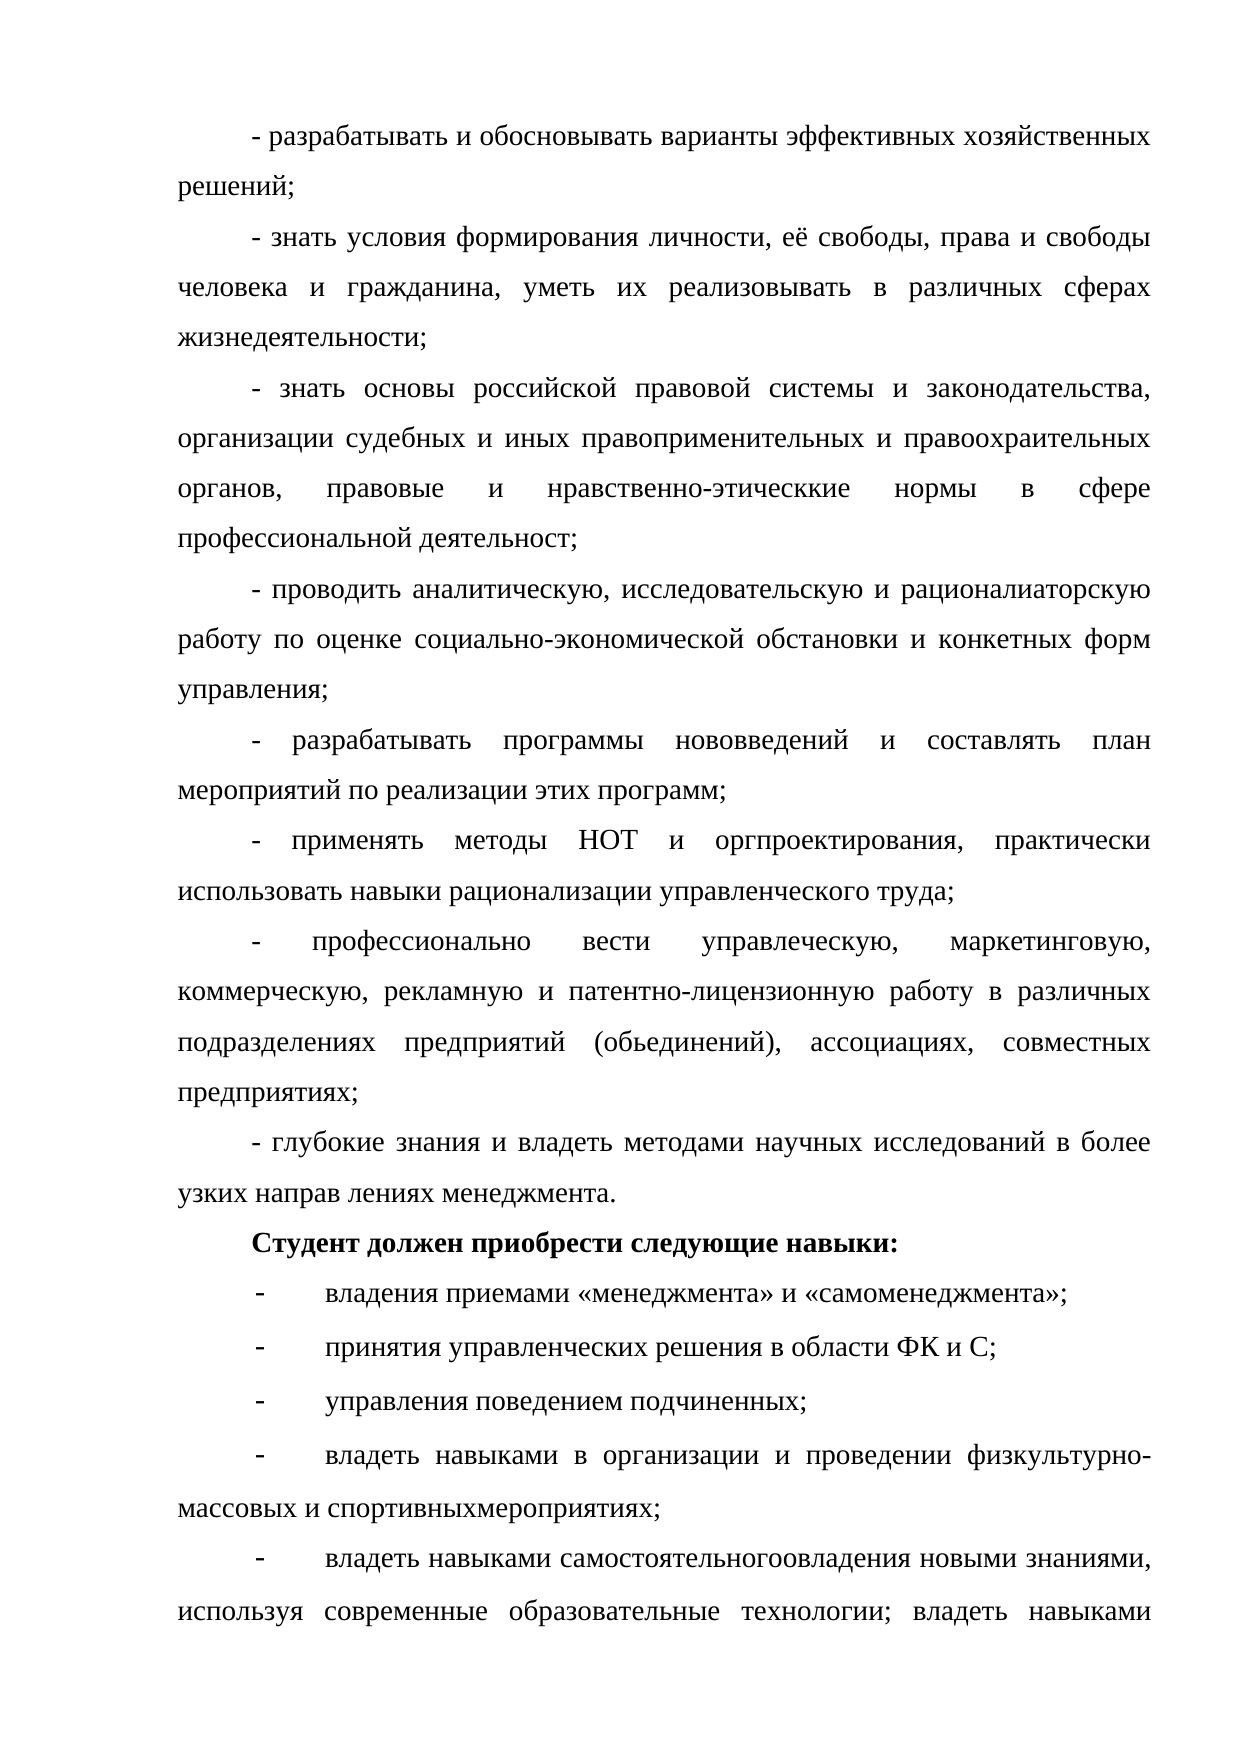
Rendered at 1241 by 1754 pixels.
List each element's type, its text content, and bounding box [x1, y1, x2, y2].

list владеть навыками в организации и проведении физкультурно-массовых и спортивныхмероприятиях; [177, 1437, 1152, 1524]
text - знать условия формирования личности, её свободы, права и свободы человека и гражданина, уметь их реализовывать в различных сферах жизнедеятельности; [177, 219, 1152, 353]
list принятия управленческих решения в области ФК и С; [177, 1329, 1152, 1365]
text - глубокие знания и владеть методами научных исследований в более узких направ лениях менеджмента. [177, 1124, 1152, 1208]
text - разрабатывать программы нововведений и составлять план мероприятий по реализации этих программ; [177, 722, 1152, 806]
text - проводить аналитическую, исследовательскую и рационалиаторскую работу по оценке социально-экономической обстановки и конкетных форм управления; [177, 571, 1152, 705]
text Студент должен приобрести следующие навыки: [177, 1225, 1152, 1258]
text - профессионально вести управлеческую, маркетинговую, коммерческую, рекламную и патентно-лицензионную работу в различных подразделениях предприятий (обьединений), ассоциациях, совместных предприятиях; [177, 923, 1152, 1108]
list владения приемами «менеджмента» и «самоменеджмента»; [177, 1275, 1152, 1311]
text - разрабатывать и обосновывать варианты эффективных хозяйственных решений; [177, 118, 1152, 202]
list управления поведением подчиненных; [177, 1383, 1152, 1419]
text - знать основы российской правовой системы и законодательства, организации судебных и иных правоприменительных и правоохраительных органов, правовые и нравственно-этическкие нормы в сфере профессиональной деятельност; [177, 370, 1152, 554]
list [177, 1541, 1152, 1627]
text - применять методы НОТ и оргпроектирования, практически использовать навыки рационализации управленческого труда; [177, 822, 1152, 906]
